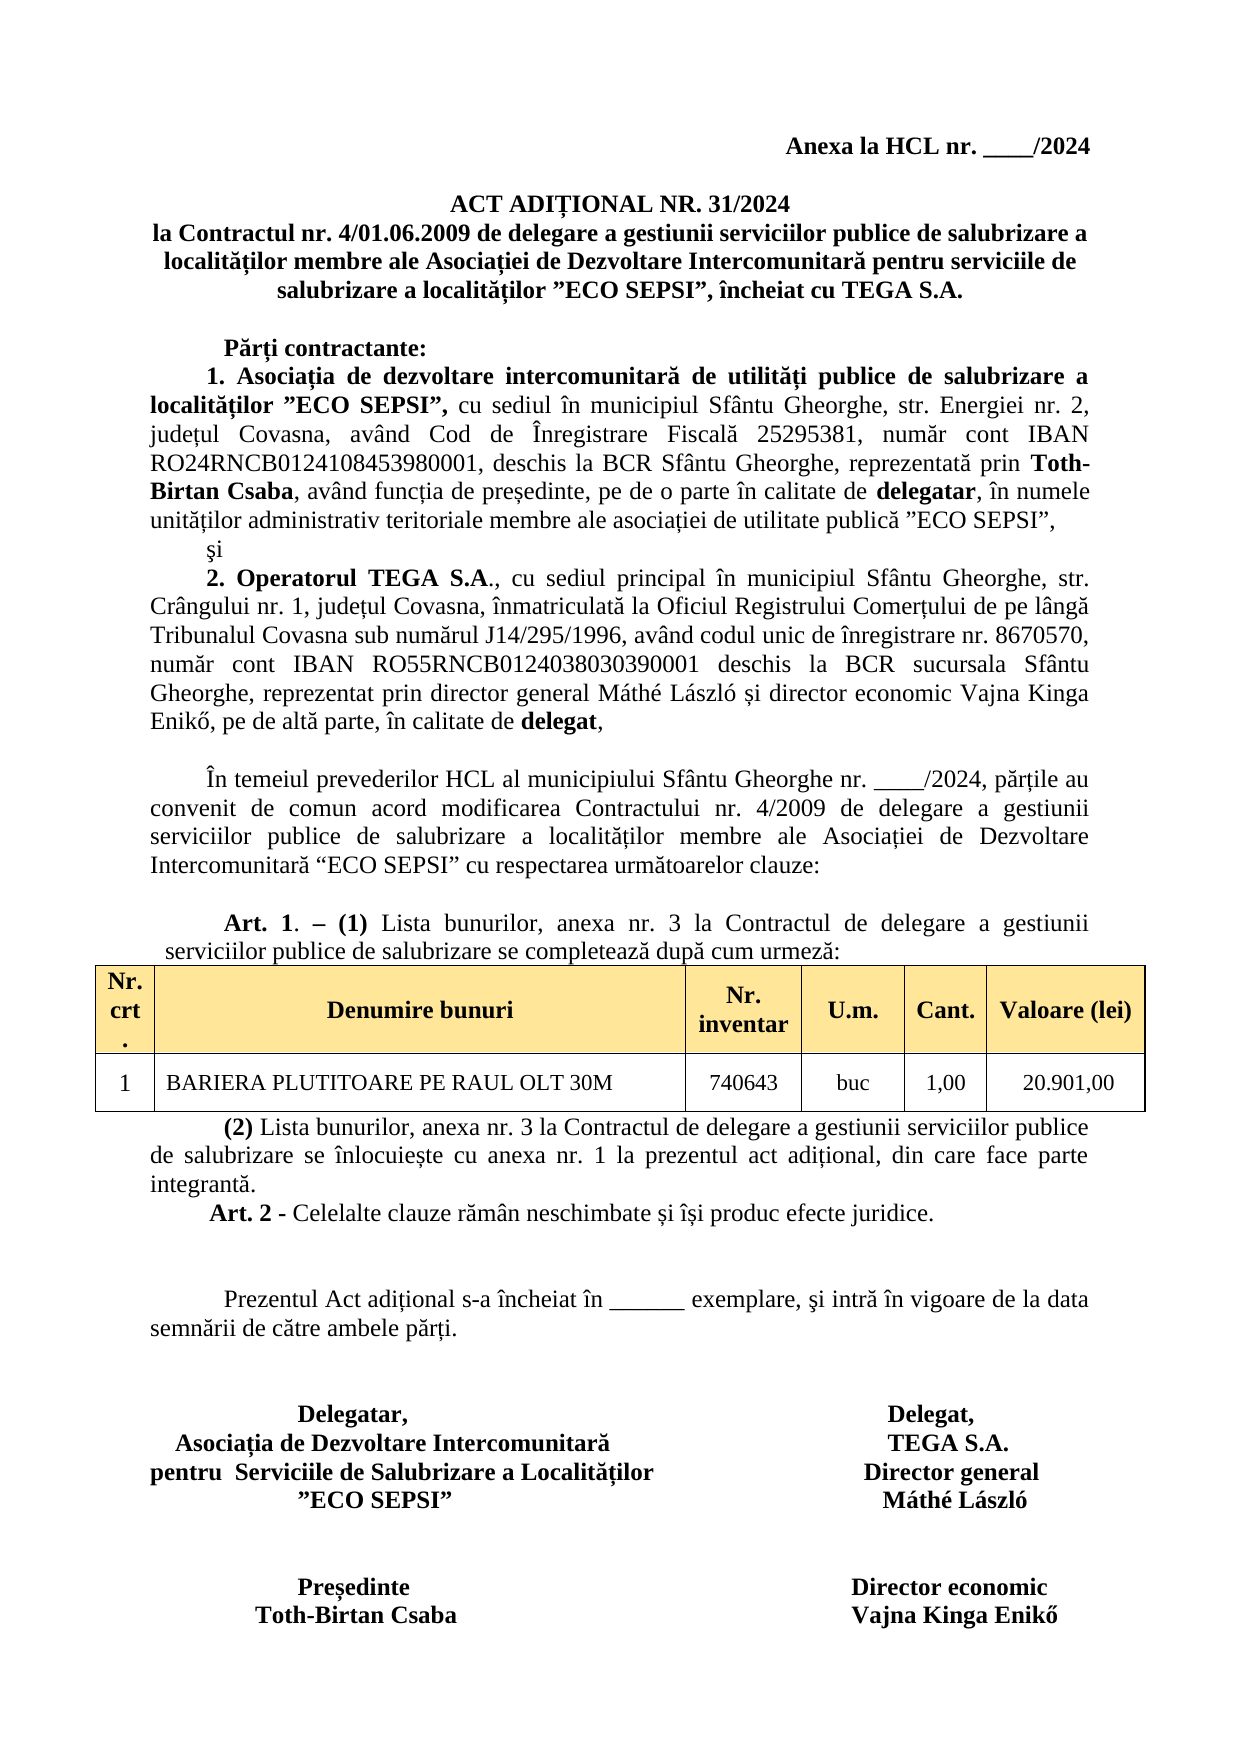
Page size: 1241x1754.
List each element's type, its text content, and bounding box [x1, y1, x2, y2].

text şi [150, 534, 1090, 563]
text Anexa la HCL nr. ____/2024 [150, 131, 1090, 160]
text Asociația de Dezvoltare Intercomunitară TEGA S.A. [150, 1428, 1090, 1457]
text Art. 2 - Celelalte clauze rămân neschimbate și își produc efecte juridice. [165, 1198, 1090, 1227]
table_header Nr. crt. [96, 966, 154, 1052]
table_cell BARIERA PLUTITOARE PE RAUL OLT 30M [155, 1054, 685, 1111]
text Art. 1. – (1) Lista bunurilor, anexa nr. 3 la Contractul de delegare a gestiunii serviciilor publice de salubrizare se completează după cum urmeză: [165, 908, 1090, 965]
text Părți contractante: [150, 333, 1090, 361]
table_cell 1,00 [905, 1054, 986, 1111]
text la Contractul nr. 4/01.06.2009 de delegare a gestiunii serviciilor publice de salubrizare a localităților membre ale Asociației de Dezvoltare Intercomunitară pentru serviciile de salubrizare a localităților ”ECO SEPSI”, încheiat cu TEGA S.A. [150, 218, 1090, 304]
table_header Cant. [905, 966, 986, 1052]
table_cell 1 [96, 1054, 154, 1111]
text Toth-Birtan Csaba Vajna Kinga Enikő [150, 1601, 1090, 1629]
table_header Valoare (lei) [987, 966, 1144, 1052]
table_header U.m. [802, 966, 904, 1052]
table_cell 20.901,00 [987, 1054, 1144, 1111]
text Președinte Director economic [150, 1572, 1090, 1601]
table_cell 740643 [686, 1054, 801, 1111]
text 1. Asociația de dezvoltare intercomunitară de utilități publice de salubrizare a localităților ”ECO SEPSI”, cu sediul în municipiul Sfântu Gheorghe, str. Energiei nr. 2, județul Covasna, având Cod de Înregistrare Fiscală 25295381, număr cont IBAN RO24RNCB0124108453980001, deschis la BCR Sfântu Gheorghe, reprezentată prin Toth-Birtan Csaba, având funcția de președinte, pe de o parte în calitate de delegatar, în numele unităților administrativ teritoriale membre ale asociației de utilitate publică ”ECO SEPSI”, [150, 361, 1090, 534]
text Delegatar, Delegat, [150, 1399, 1090, 1428]
text 2. Operatorul TEGA S.A., cu sediul principal în municipiul Sfântu Gheorghe, str. Crângului nr. 1, județul Covasna, înmatriculată la Oficiul Registrului Comerțului de pe lângă Tribunalul Covasna sub numărul J14/295/1996, având codul unic de înregistrare nr. 8670570, număr cont IBAN RO55RNCB0124038030390001 deschis la BCR sucursala Sfântu Gheorghe, reprezentat prin director general Máthé László și director economic Vajna Kinga Enikő, pe de altă parte, în calitate de delegat, [150, 563, 1090, 735]
text (2) Lista bunurilor, anexa nr. 3 la Contractul de delegare a gestiunii serviciilor publice de salubrizare se înlocuiește cu anexa nr. 1 la prezentul act adițional, din care face parte integrantă. [150, 1112, 1090, 1198]
text ”ECO SEPSI” Máthé László [224, 1486, 1090, 1514]
text Prezentul Act adițional s-a încheiat în ______ exemplare, şi intră în vigoare de la data semnării de către ambele părți. [150, 1284, 1090, 1342]
text În temeiul prevederilor HCL al municipiului Sfântu Gheorghe nr. ____/2024, părțile au convenit de comun acord modificarea Contractului nr. 4/2009 de delegare a gestiunii serviciilor publice de salubrizare a localităților membre ale Asociației de Dezvoltare Intercomunitară “ECO SEPSI” cu respectarea următoarelor clauze: [150, 764, 1090, 879]
table_header Nr. inventar [686, 966, 801, 1052]
table_cell buc [802, 1054, 904, 1111]
table_header Denumire bunuri [155, 966, 685, 1052]
text pentru Serviciile de Salubrizare a Localităților Director general [150, 1457, 1090, 1486]
text ACT ADIȚIONAL NR. 31/2024 [150, 189, 1090, 218]
